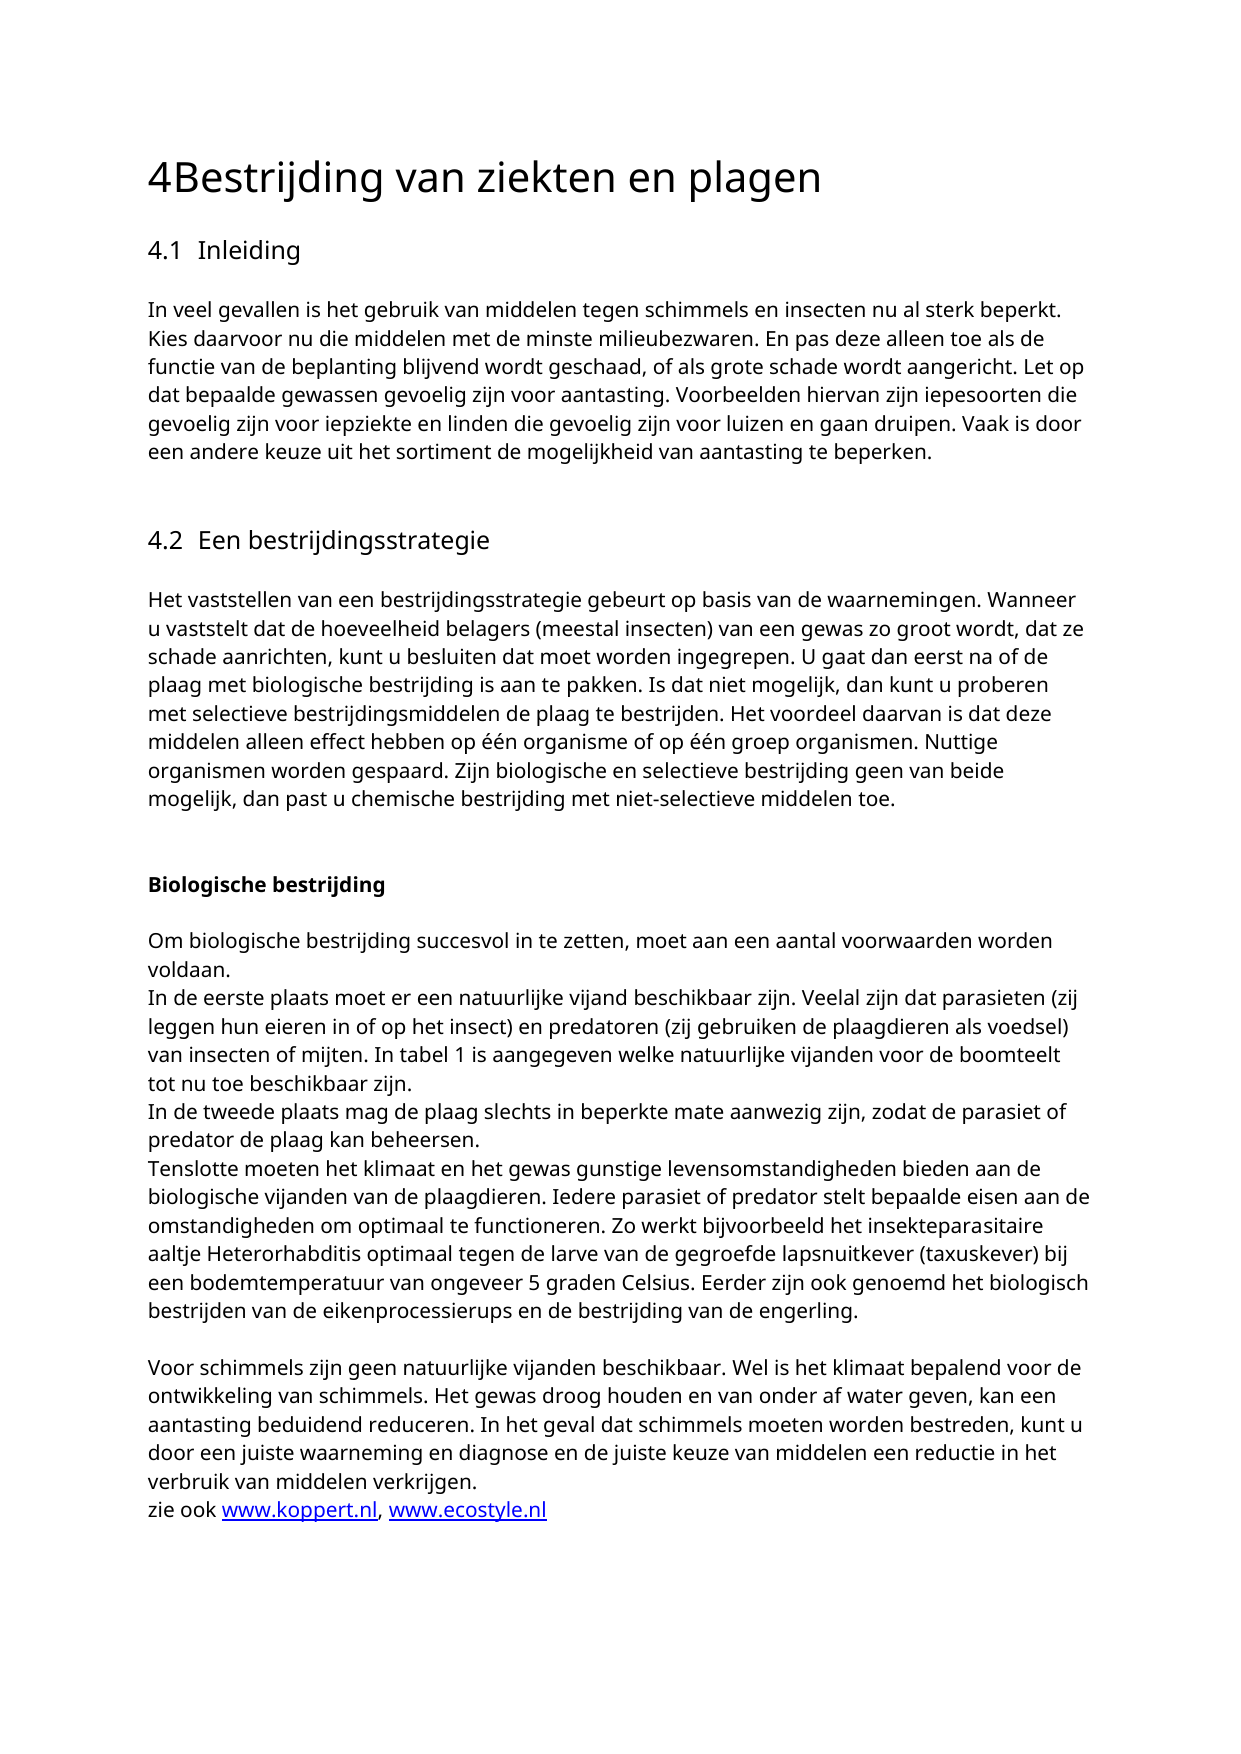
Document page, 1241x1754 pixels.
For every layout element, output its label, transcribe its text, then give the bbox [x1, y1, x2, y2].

text Voor schimmels zijn geen natuurlijke vijanden beschikbaar. Wel is het klimaat bepalend voor de ontwikkeling van schimmels. Het gewas droog houden en van onder af water geven, kan een aantasting beduidend reduceren. In het geval dat schimmels moeten worden bestreden, kunt u door een juiste waarneming en diagnose en de juiste keuze van middelen een reductie in het verbruik van middelen verkrijgen. [148, 1353, 1093, 1495]
text 4.1 Inleiding [148, 233, 1093, 267]
text Biologische bestrijding [148, 870, 1093, 898]
text Om biologische bestrijding succesvol in te zetten, moet aan een aantal voorwaarden worden voldaan. [148, 927, 1093, 983]
text 4.2 Een bestrijdingsstrategie [148, 523, 1093, 557]
text zie ook www.koppert.nl, www.ecostyle.nl [148, 1495, 1093, 1524]
text In de eerste plaats moet er een natuurlijke vijand beschikbaar zijn. Veelal zijn dat parasieten (zij leggen hun eieren in of op het insect) en predatoren (zij gebruiken de plaagdieren als voedsel) van insecten of mijten. In tabel 1 is aangegeven welke natuurlijke vijanden voor de boomteelt tot nu toe beschikbaar zijn. [148, 983, 1093, 1097]
text In veel gevallen is het gebruik van middelen tegen schimmels en insecten nu al sterk beperkt. Kies daarvoor nu die middelen met de minste milieubezwaren. En pas deze alleen toe als de functie van de beplanting blijvend wordt geschaad, of als grote schade wordt aangericht. Let op dat bepaalde gewassen gevoelig zijn voor aantasting. Voorbeelden hiervan zijn iepesoorten die gevoelig zijn voor iepziekte en linden die gevoelig zijn voor luizen en gaan druipen. Vaak is door een andere keuze uit het sortiment de mogelijkheid van aantasting te beperken. [148, 295, 1093, 466]
text Het vaststellen van een bestrijdingsstrategie gebeurt op basis van de waarnemingen. Wanneer u vaststelt dat de hoeveelheid belagers (meestal insecten) van een gewas zo groot wordt, dat ze schade aanrichten, kunt u besluiten dat moet worden ingegrepen. U gaat dan eerst na of de plaag met biologische bestrijding is aan te pakken. Is dat niet mogelijk, dan kunt u proberen met selectieve bestrijdingsmiddelen de plaag te bestrijden. Het voordeel daarvan is dat deze middelen alleen effect hebben op één organisme of op één groep organismen. Nuttige organismen worden gespaard. Zijn biologische en selectieve bestrijding geen van beide mogelijk, dan past u chemische bestrijding met niet-selectieve middelen toe. [148, 585, 1093, 813]
text 4 Bestrijding van ziekten en plagen [148, 148, 1093, 204]
text In de tweede plaats mag de plaag slechts in beperkte mate aanwezig zijn, zodat de parasiet of predator de plaag kan beheersen. [148, 1097, 1093, 1154]
text Tenslotte moeten het klimaat en het gewas gunstige levensomstandigheden bieden aan de biologische vijanden van de plaagdieren. Iedere parasiet of predator stelt bepaalde eisen aan de omstandigheden om optimaal te functioneren. Zo werkt bijvoorbeeld het insekteparasitaire aaltje Heterorhabditis optimaal tegen de larve van de gegroefde lapsnuitkever (taxuskever) bij een bodemtemperatuur van ongeveer 5 graden Celsius. Eerder zijn ook genoemd het biologisch bestrijden van de eikenprocessierups en de bestrijding van de engerling. [148, 1154, 1093, 1325]
